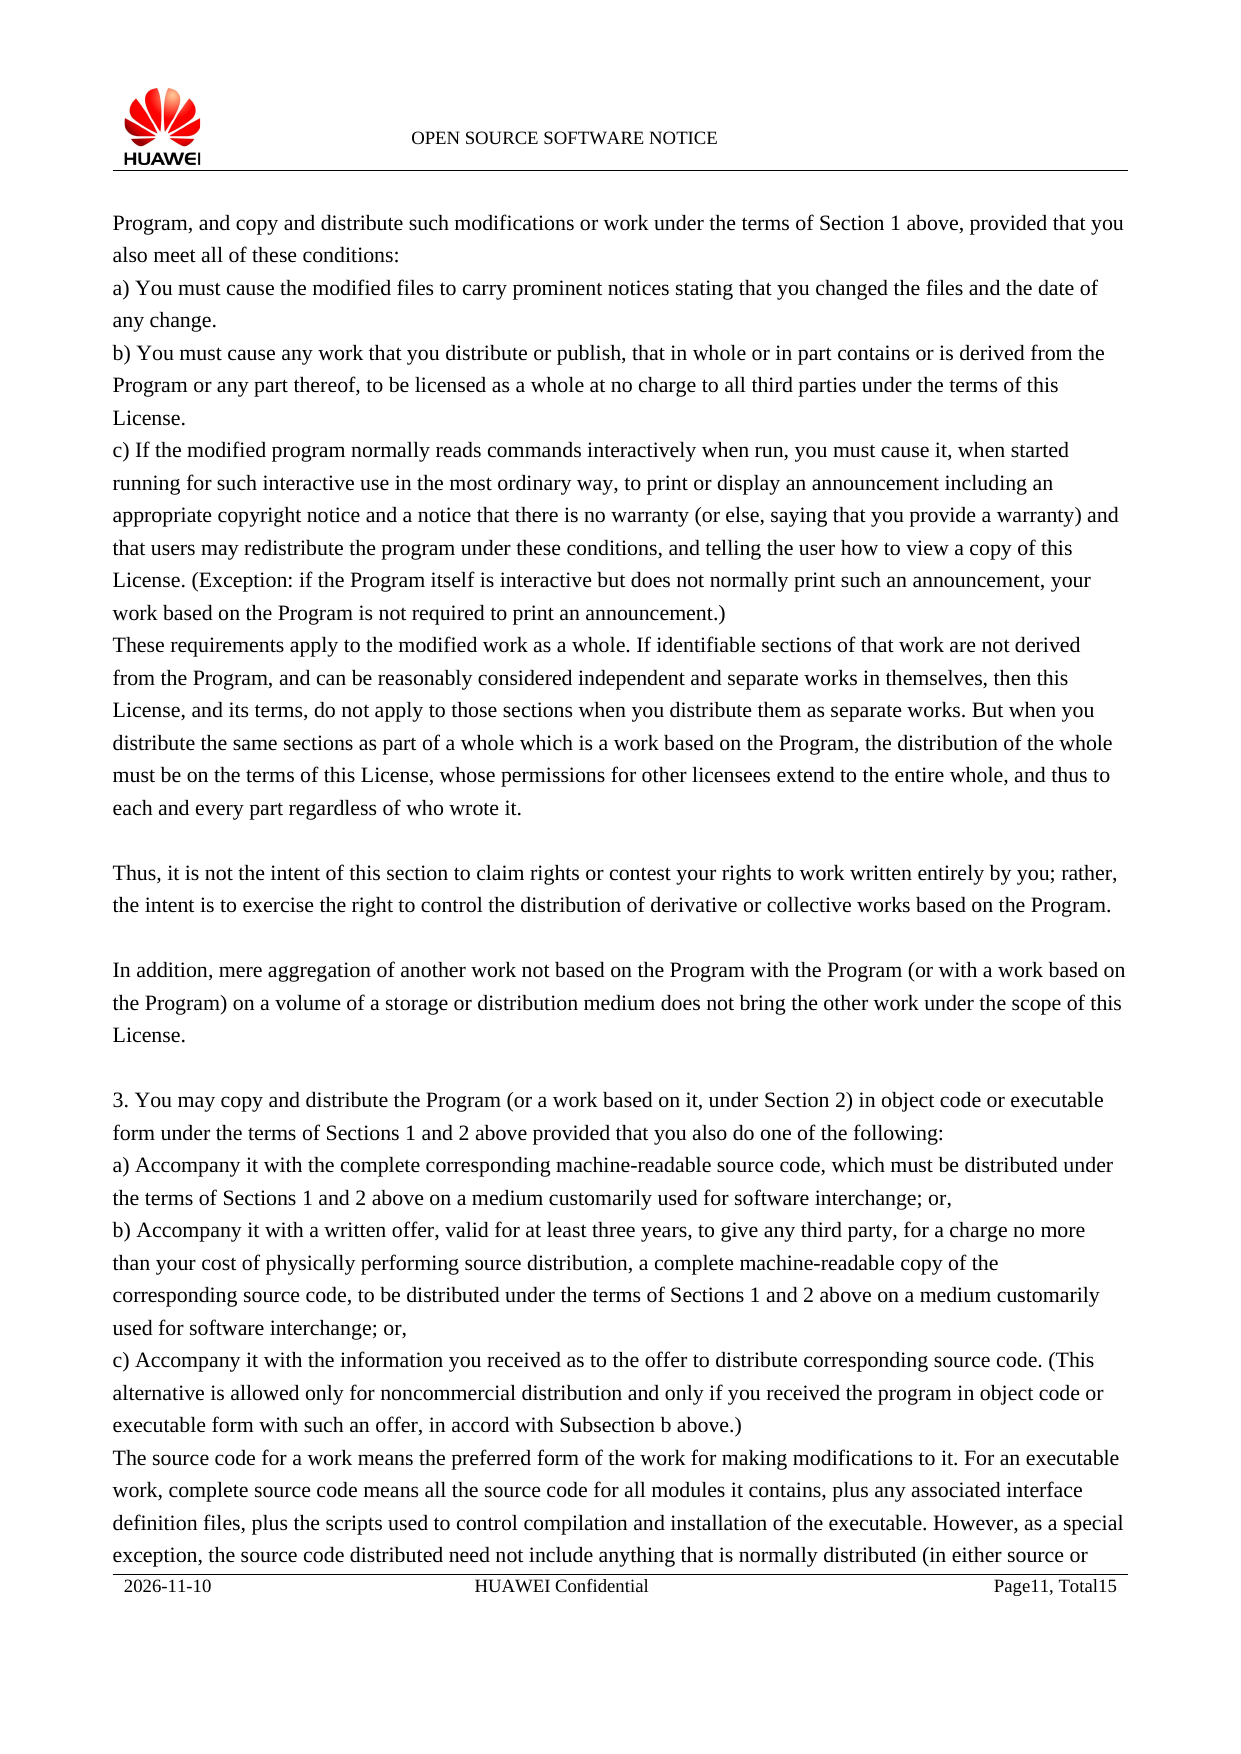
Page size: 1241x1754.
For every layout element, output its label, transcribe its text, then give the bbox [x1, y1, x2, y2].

picture [124, 88, 201, 165]
